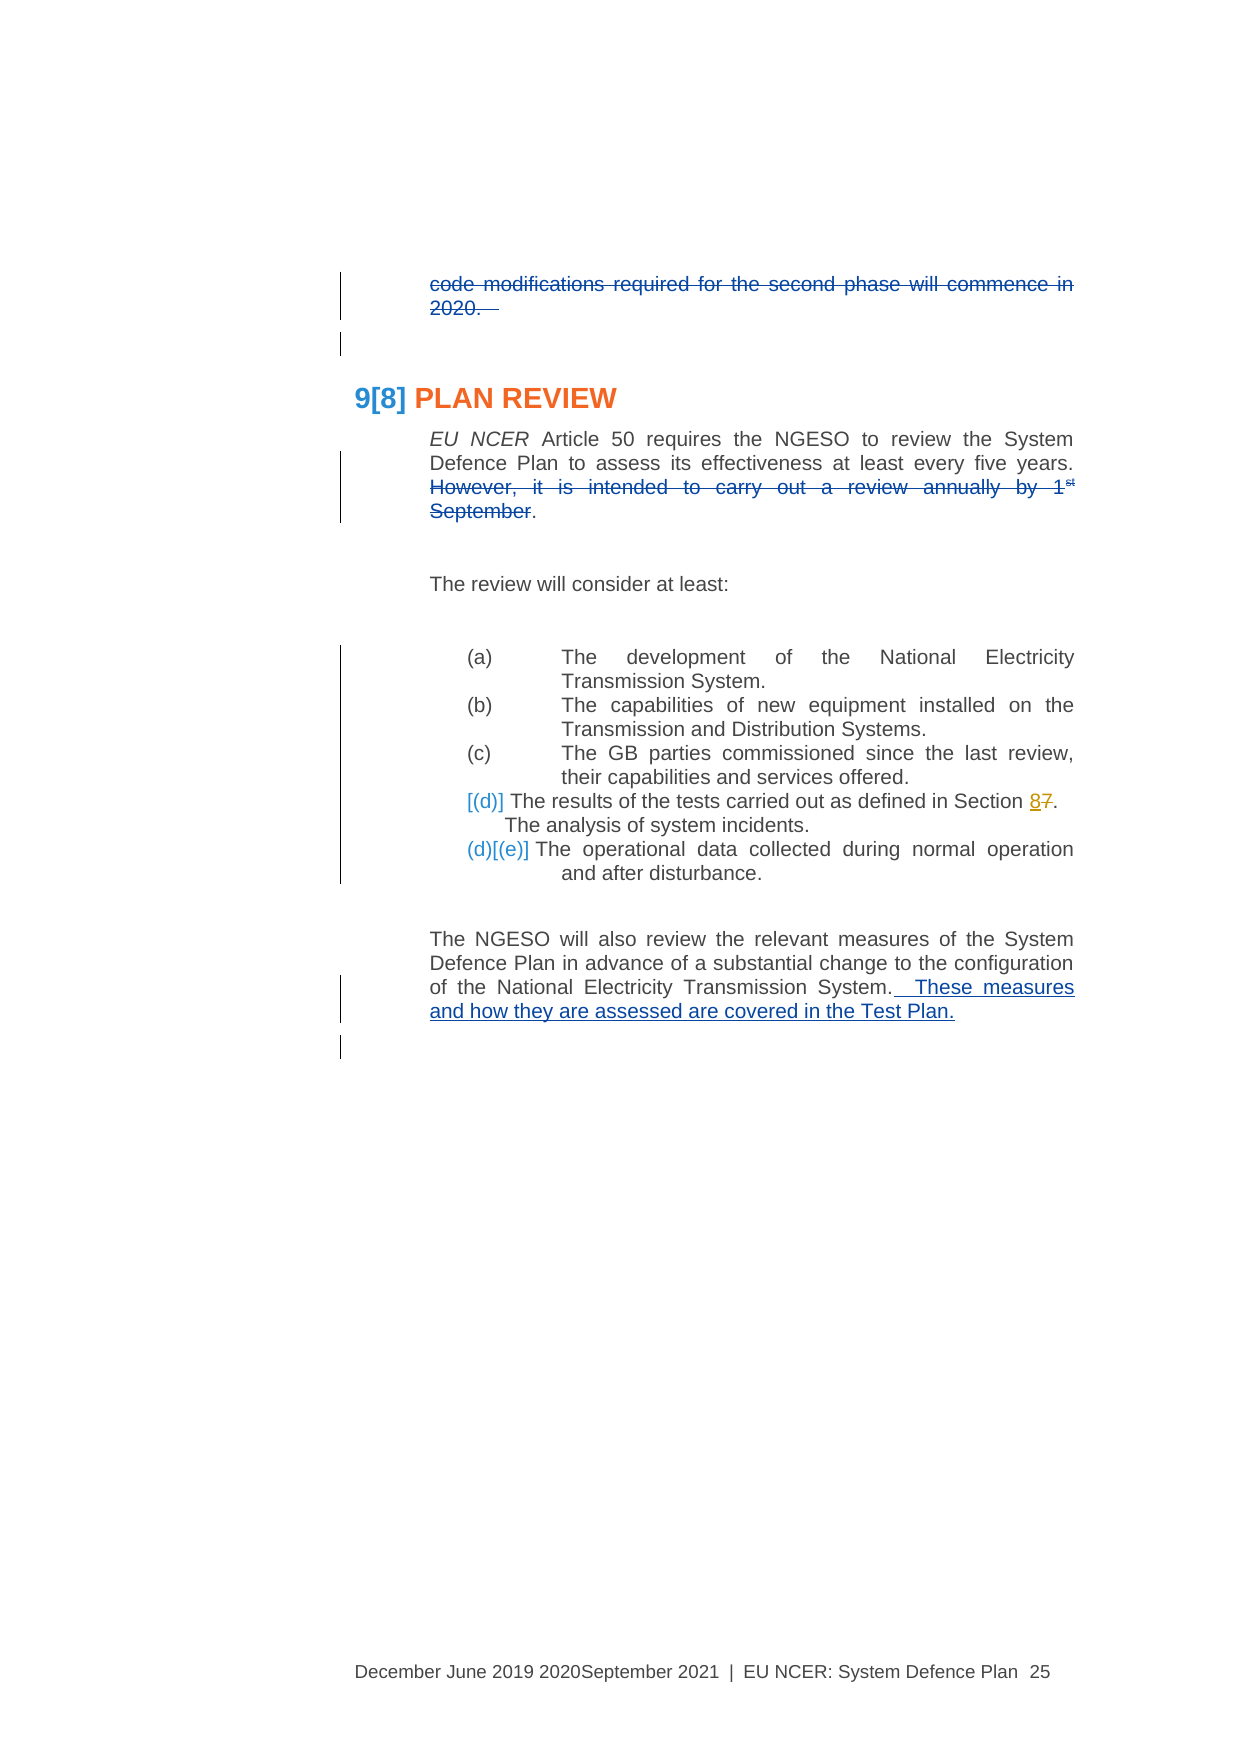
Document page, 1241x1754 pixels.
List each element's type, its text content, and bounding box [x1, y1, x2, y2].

list The capabilities of new equipment installed on the Transmission and Distribution Systems. [467, 693, 1075, 741]
list The GB parties commissioned since the last review, their capabilities and services offered. [467, 741, 1075, 788]
list The development of the National Electricity Transmission System. [467, 645, 1075, 693]
list The analysis of system incidents. [504, 812, 1075, 836]
list The operational data collected during normal operation and after disturbance. [467, 836, 1075, 884]
text The NGESO will also review the relevant measures of the System Defence Plan in advance of a substantial change to the configuration of the National Electricity Transmission System. [429, 927, 1075, 1023]
list The results of the tests carried out as defined in Section . [467, 788, 1075, 812]
text EU NCER Article 50 requires the NGESO to review the System Defence Plan to assess its effectiveness at least every five years. . [429, 427, 1075, 523]
text The review will consider at least: [429, 572, 1075, 596]
subtitle PLAN REVIEW [354, 381, 1075, 414]
